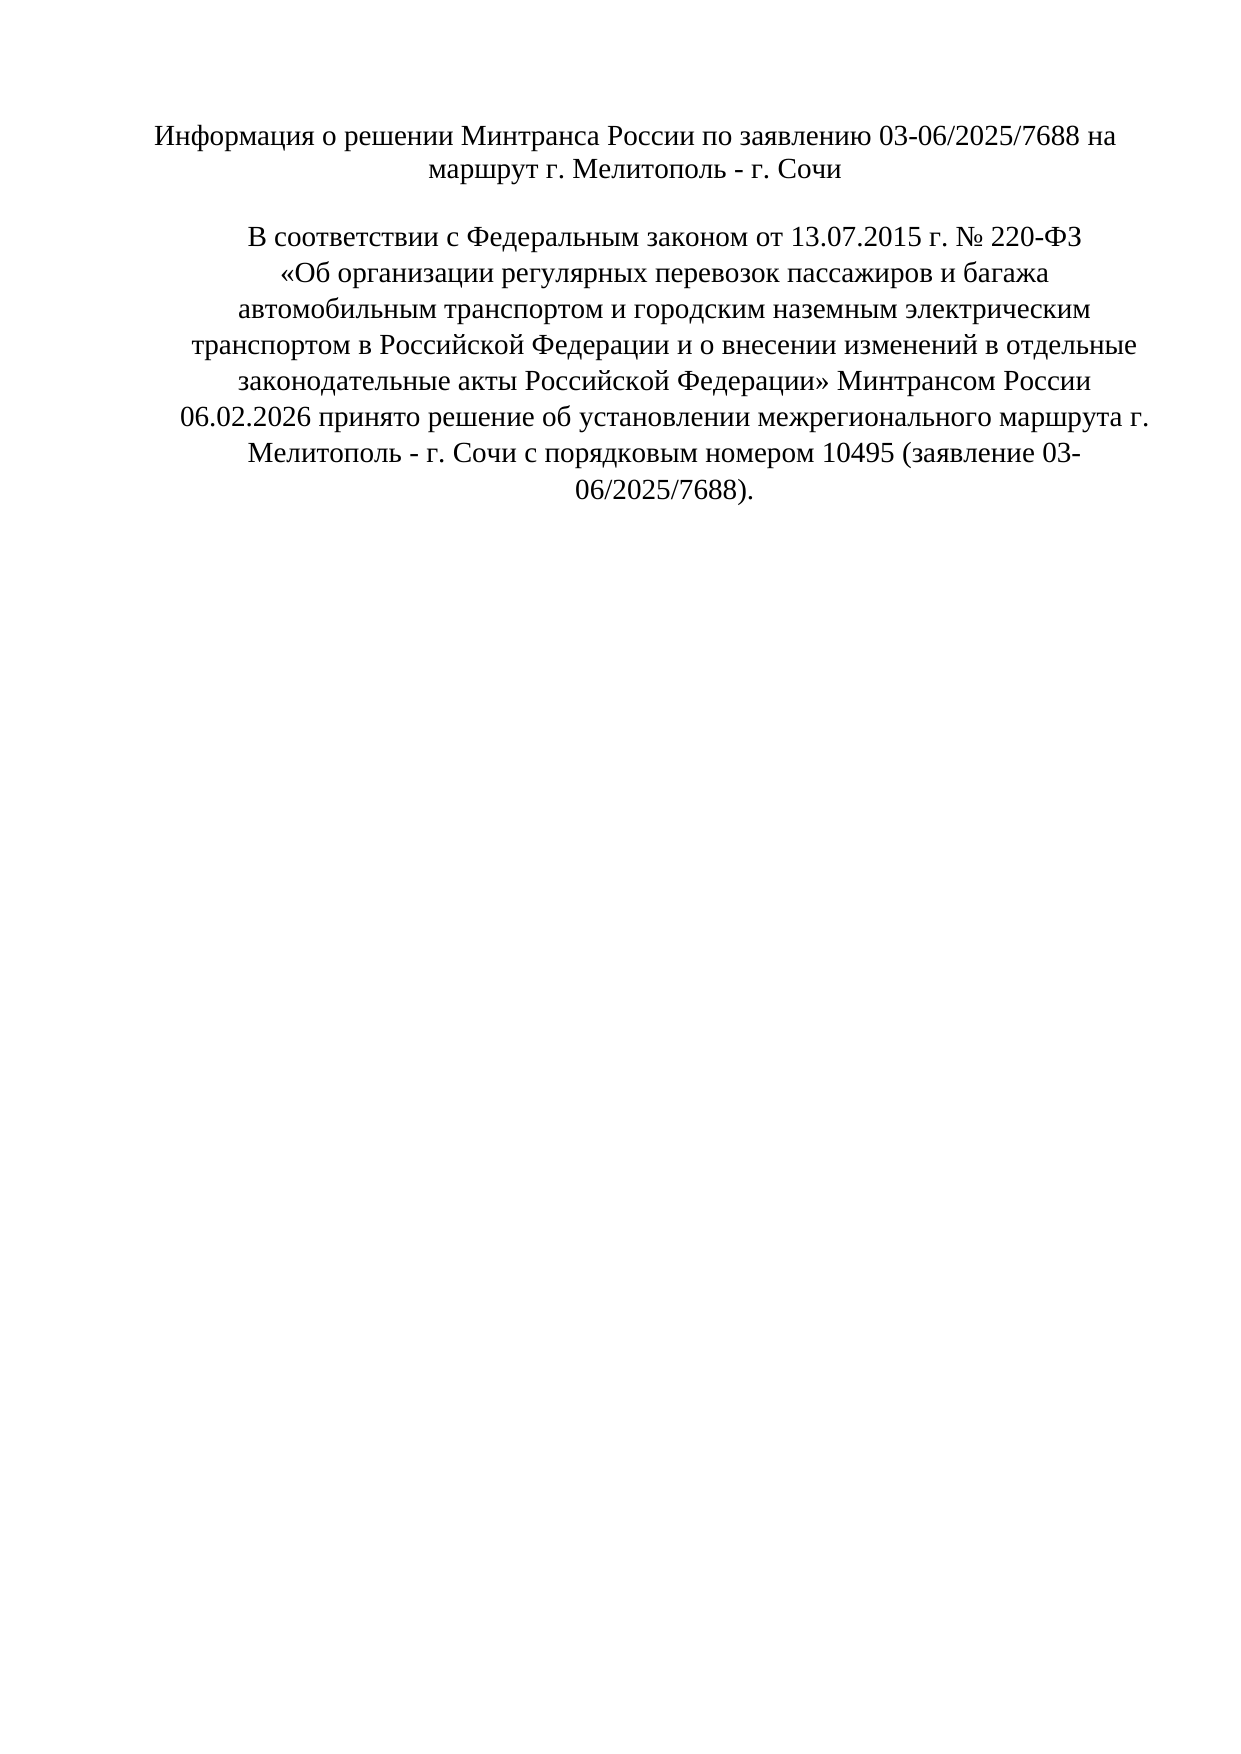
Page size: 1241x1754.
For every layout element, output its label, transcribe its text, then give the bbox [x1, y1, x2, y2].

text Информация о решении Минтранса России по заявлению 03-06/2025/7688 на маршрут г. Мелитополь - г. Сочи [118, 118, 1152, 185]
text В соответствии с Федеральным законом от 13.07.2015 г. № 220-ФЗ «Об организации регулярных перевозок пассажиров и багажа автомобильным транспортом и городским наземным электрическим транспортом в Российской Федерации и о внесении изменений в отдельные законодательные акты Российской Федерации» Минтрансом России 06.02.2026 принято решение об установлении межрегионального маршрута г. Мелитополь - г. Сочи с порядковым номером 10495 (заявление 03-06/2025/7688). [177, 219, 1152, 505]
